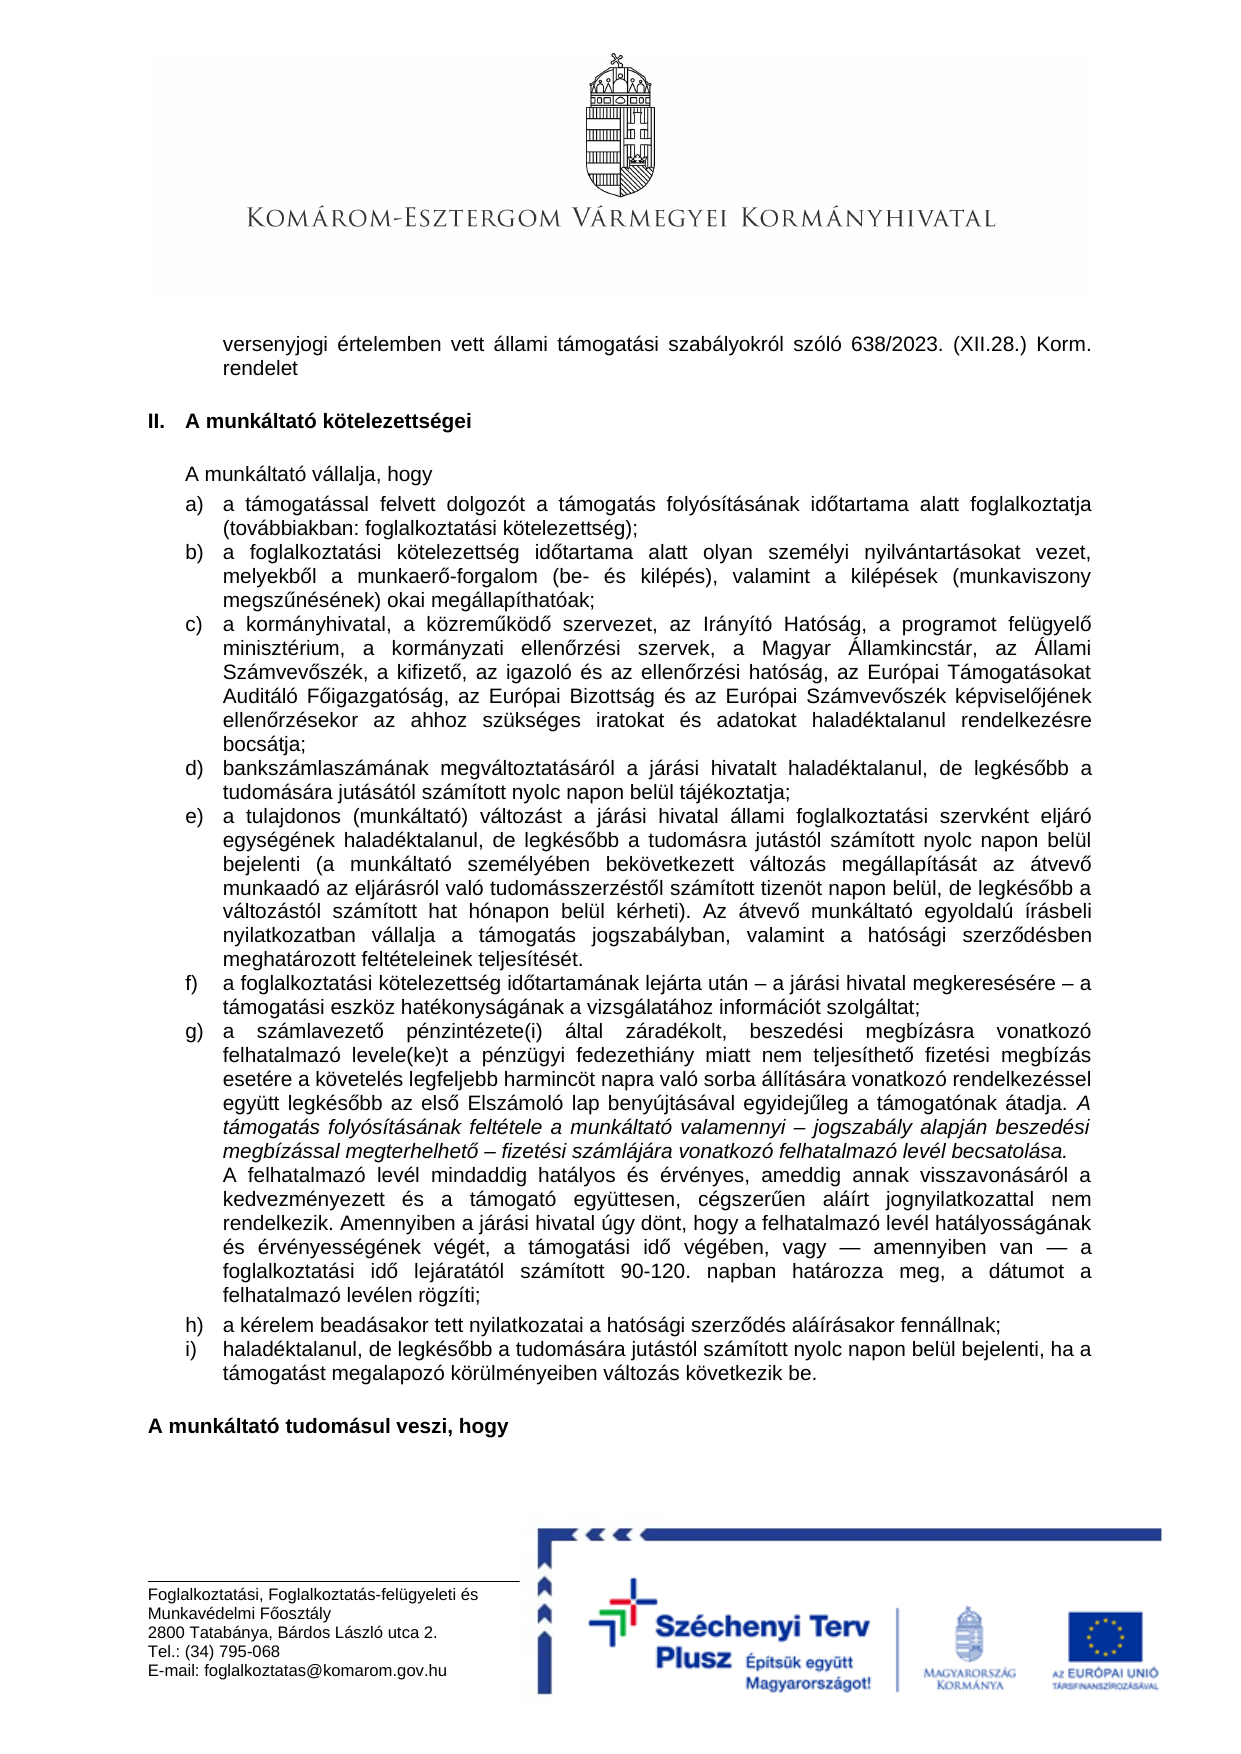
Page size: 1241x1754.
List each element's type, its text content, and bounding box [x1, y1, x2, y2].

text A munkáltató vállalja, hogy [185, 462, 1093, 486]
list a kormányhivatal, a közreműködő szervezet, az Irányító Hatóság, a programot felügyelő minisztérium, a kormányzati ellenőrzési szervek, a Magyar Államkincstár, az Állami Számvevőszék, a kifizető, az igazoló és az ellenőrzési hatóság, az Európai Támogatásokat Auditáló Főigazgatóság, az Európai Bizottság és az Európai Számvevőszék képviselőjének ellenőrzésekor az ahhoz szükséges iratokat és adatokat haladéktalanul rendelkezésre bocsátja; [185, 612, 1093, 756]
text A munkáltató tudomásul veszi, hogy [148, 1414, 1093, 1438]
list haladéktalanul, de legkésőbb a tudomására jutástól számított nyolc napon belül bejelenti, ha a támogatást megalapozó körülményeiben változás következik be. [185, 1337, 1093, 1385]
text II. A munkáltató kötelezettségei [148, 409, 1093, 433]
list a foglalkoztatási kötelezettség időtartamának lejárta után – a járási hivatal megkeresésére – a támogatási eszköz hatékonyságának a vizsgálatához információt szolgáltat; [185, 971, 1093, 1019]
list a számlavezető pénzintézete(i) által záradékolt, beszedési megbízásra vonatkozó felhatalmazó levele(ke)t a pénzügyi fedezethiány miatt nem teljesíthető fizetési megbízás esetére a követelés legfeljebb harmincöt napra való sorba állítására vonatkozó rendelkezéssel együtt legkésőbb az első Elszámoló lap benyújtásával egyidejűleg a támogatónak átadja. A támogatás folyósításának feltétele a munkáltató valamennyi – jogszabály alapján beszedési megbízással megterhelhető – fizetési számlájára vonatkozó felhatalmazó levél becsatolása. [185, 1019, 1093, 1163]
picture [518, 1513, 1234, 1745]
list a tulajdonos (munkáltató) változást a járási hivatal állami foglalkoztatási szervként eljáró egységének haladéktalanul, de legkésőbb a tudomásra jutástól számított nyolc napon belül bejelenti (a munkáltató személyében bekövetkezett változás megállapítását az átvevő munkaadó az eljárásról való tudomásszerzéstől számított tizenöt napon belül, de legkésőbb a változástól számított hat hónapon belül kérheti). Az átvevő munkáltató egyoldalú írásbeli nyilatkozatban vállalja a támogatás jogszabályban, valamint a hatósági szerződésben meghatározott feltételeinek teljesítését. [185, 803, 1093, 971]
text A felhatalmazó levél mindaddig hatályos és érvényes, ameddig annak visszavonásáról a kedvezményezett és a támogató együttesen, cégszerűen aláírt jognyilatkozattal nem rendelkezik. Amennyiben a járási hivatal úgy dönt, hogy a felhatalmazó levél hatályosságának és érvényességének végét, a támogatási idő végében, vagy — amennyiben van — a foglalkoztatási idő lejáratától számított 90-120. napban határozza meg, a dátumot a felhatalmazó levélen rögzíti; [223, 1163, 1093, 1307]
list a kérelem beadásakor tett nyilatkozatai a hatósági szerződés aláírásakor fennállnak; [185, 1313, 1093, 1337]
list bankszámlaszámának megváltoztatásáról a járási hivatalt haladéktalanul, de legkésőbb a tudomására jutásától számított nyolc napon belül tájékoztatja; [185, 756, 1093, 803]
list a foglalkoztatási kötelezettség időtartama alatt olyan személyi nyilvántartásokat vezet, melyekből a munkaerő-forgalom (be- és kilépés), valamint a kilépések (munkaviszony megszűnésének) okai megállapíthatóak; [185, 540, 1093, 612]
picture [147, 53, 1093, 301]
list a támogatással felvett dolgozót a támogatás folyósításának időtartama alatt foglalkoztatja (továbbiakban: foglalkoztatási kötelezettség); [185, 492, 1093, 540]
